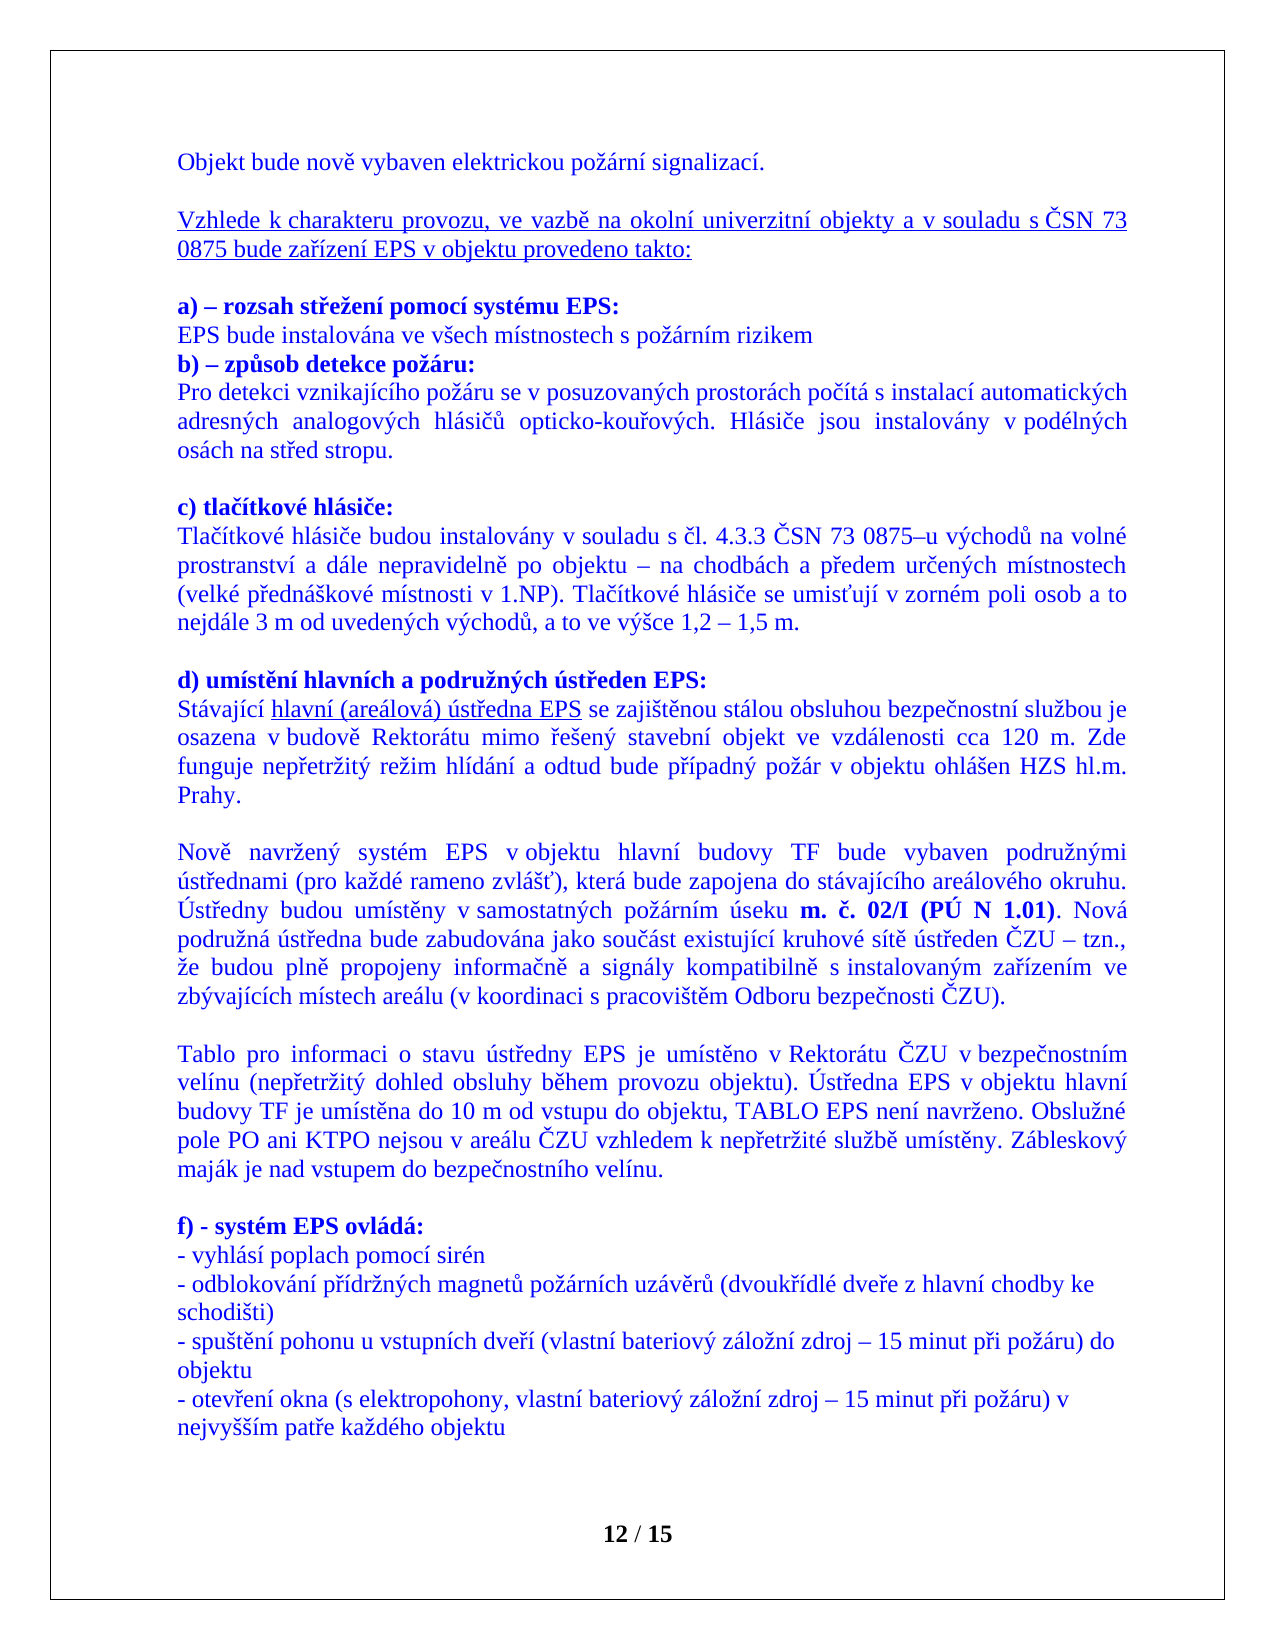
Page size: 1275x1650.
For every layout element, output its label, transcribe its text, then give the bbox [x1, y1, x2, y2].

list Stávající hlavní (areálová) ústředna EPS se zajištěnou stálou obsluhou bezpečnostní službou je osazena v budově Rektorátu mimo řešený stavební objekt ve vzdálenosti cca 120 m. Zde funguje nepřetržitý režim hlídání a odtud bude případný požár v objektu ohlášen HZS hl.m. Prahy. [177, 694, 1127, 809]
list f) - systém EPS ovládá: [177, 1211, 1127, 1240]
text - spuštění pohonu u vstupních dveří (vlastní bateriový záložní zdroj – 15 minut při požáru) do objektu [177, 1326, 1127, 1384]
text - vyhlásí poplach pomocí sirén [177, 1240, 1127, 1269]
list umístění hlavních a podružných ústředen EPS: [177, 665, 1127, 694]
list – způsob detekce požáru: [177, 349, 1127, 377]
text Vzhlede k charakteru provozu, ve vazbě na okolní univerzitní objekty a v souladu s ČSN 73 0875 bude zařízení EPS v objektu provedeno takto: [177, 231, 1127, 262]
list tlačítkové hlásiče: [177, 492, 1127, 521]
list – rozsah střežení pomocí systému EPS: [177, 291, 1127, 320]
list Nově navržený systém EPS v objektu hlavní budovy TF bude vybaven podružnými ústřednami (pro každé rameno zvlášť), která bude zapojena do stávajícího areálového okruhu. Ústředny budou umístěny v samostatných požárním úseku m. č. 02/I (PÚ N 1.01). Nová podružná ústředna bude zabudována jako součást existující kruhové sítě ústředen ČZU – tzn., že budou plně propojeny informačně a signály kompatibilně s instalovaným zařízením ve zbývajících místech areálu (v koordinaci s pracovištěm Odboru bezpečnosti ČZU). [177, 837, 1127, 1010]
list Pro detekci vznikajícího požáru se v posuzovaných prostorách počítá s instalací automatických adresných analogových hlásičů opticko-kouřových. Hlásiče jsou instalovány v podélných osách na střed stropu. [177, 377, 1127, 464]
text Objekt bude nově vybaven elektrickou požární signalizací. [177, 147, 1127, 176]
text Vzhlede k charakteru provozu, ve vazbě na okolní univerzitní objekty a v souladu s ČSN 73 0875 bude zařízení EPS v objektu provedeno takto: [177, 205, 1127, 230]
text - odblokování přídržných magnetů požárních uzávěrů (dvoukřídlé dveře z hlavní chodby ke schodišti) [177, 1269, 1127, 1326]
list Tablo pro informaci o stavu ústředny EPS je umístěno v Rektorátu ČZU v bezpečnostním velínu (nepřetržitý dohled obsluhy během provozu objektu). Ústředna EPS v objektu hlavní budovy TF je umístěna do 10 m od vstupu do objektu, TABLO EPS není navrženo. Obslužné pole PO ani KTPO nejsou v areálu ČZU vzhledem k nepřetržité službě umístěny. Zábleskový maják je nad vstupem do bezpečnostního velínu. [177, 1039, 1127, 1182]
text - otevření okna (s elektropohony, vlastní bateriový záložní zdroj – 15 minut při požáru) v nejvyšším patře každého objektu [177, 1384, 1127, 1441]
list EPS bude instalována ve všech místnostech s požárním rizikem [177, 320, 1127, 349]
list Tlačítkové hlásiče budou instalovány v souladu s čl. 4.3.3 ČSN 73 0875–u východů na volné prostranství a dále nepravidelně po objektu – na chodbách a předem určených místnostech (velké přednáškové místnosti v 1.NP). Tlačítkové hlásiče se umisťují v zorném poli osob a to nejdále 3 m od uvedených východů, a to ve výšce 1,2 – 1,5 m. [177, 521, 1127, 636]
